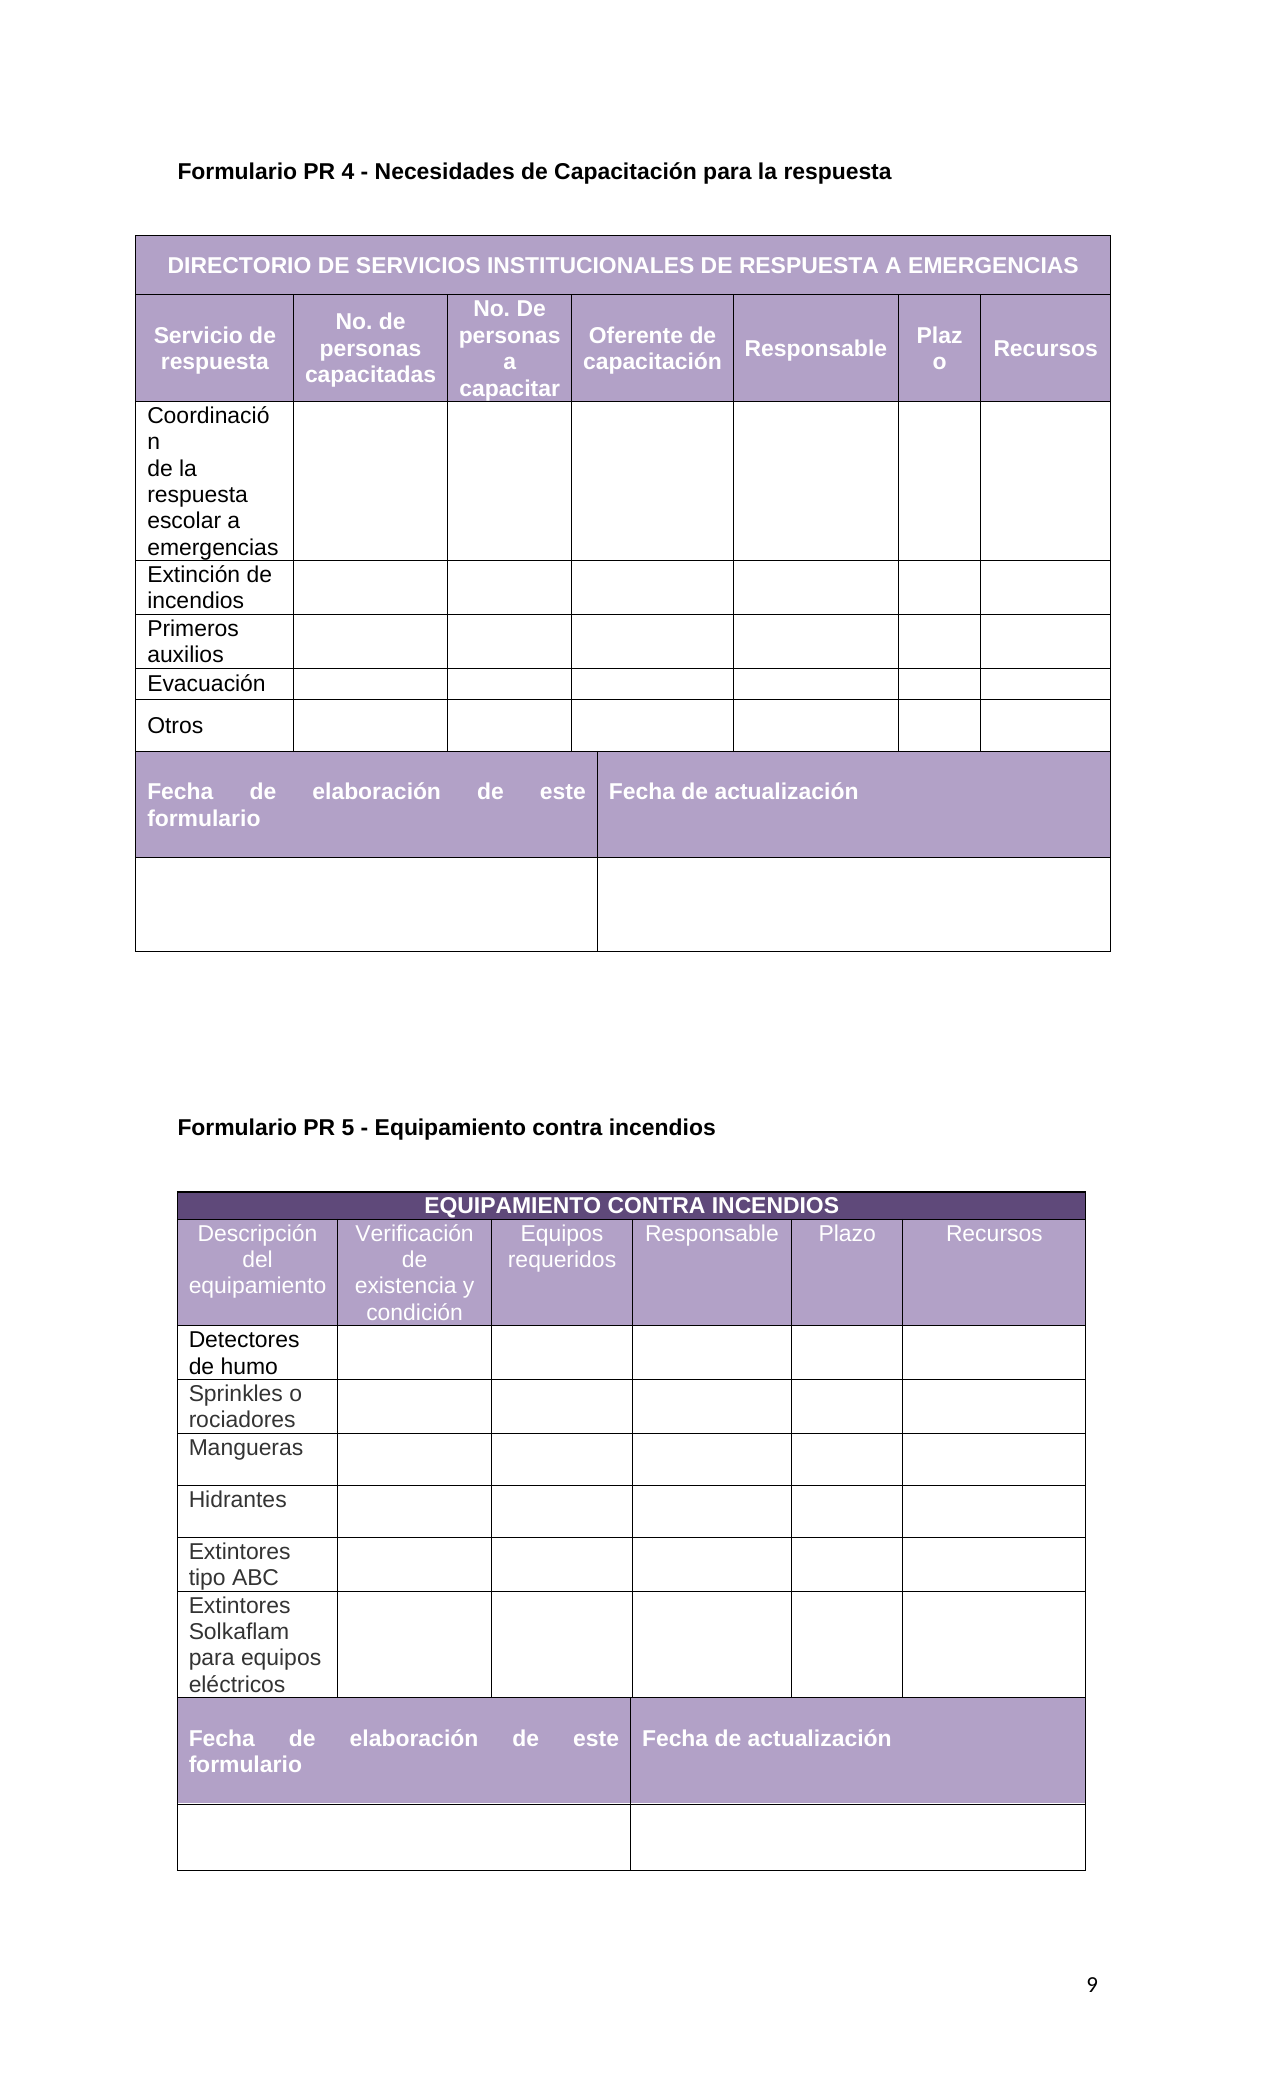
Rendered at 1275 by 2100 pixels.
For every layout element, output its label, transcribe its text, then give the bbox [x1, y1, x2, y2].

table_cell [338, 1434, 491, 1485]
table_cell Fecha de elaboración de este formulario [136, 752, 597, 857]
table_cell Evacuación [136, 669, 293, 699]
table_cell [981, 561, 1110, 614]
table_cell [178, 1805, 630, 1870]
table_cell [492, 1592, 632, 1697]
table_cell Servicio de respuesta [136, 295, 293, 401]
table_cell [448, 700, 571, 751]
table_cell Plazo [899, 295, 980, 401]
table_cell [633, 1538, 791, 1591]
table_cell [338, 1538, 491, 1591]
table_cell Oferente de capacitación [572, 295, 733, 401]
table_cell Recursos [903, 1220, 1085, 1325]
table_cell [572, 669, 733, 699]
table_cell [903, 1486, 1085, 1537]
table_cell Detectores de humo [178, 1326, 337, 1379]
table_cell [981, 700, 1110, 751]
table_cell [792, 1326, 902, 1379]
table_cell [899, 615, 980, 667]
table_cell Recursos [981, 295, 1110, 401]
table_cell [734, 700, 898, 751]
table_cell [899, 561, 980, 614]
table_cell [294, 561, 447, 614]
table_cell Responsable [633, 1220, 791, 1325]
table_cell [734, 561, 898, 614]
table_cell [981, 669, 1110, 699]
table_cell No. De personas a capacitar [448, 295, 571, 401]
table_cell [633, 1326, 791, 1379]
table_cell [492, 1538, 632, 1591]
table_cell [633, 1434, 791, 1485]
table_cell [899, 669, 980, 699]
table_cell [899, 700, 980, 751]
table_cell [792, 1538, 902, 1591]
table_cell [899, 402, 980, 560]
table_cell Coordinación de la respuesta escolar a emergencias [136, 402, 293, 560]
table_cell Fecha de actualización [598, 752, 1110, 857]
text Formulario PR 5 - Equipamiento contra incendios [177, 1114, 1098, 1140]
table_cell [294, 615, 447, 667]
table_cell [631, 1805, 1085, 1870]
table_header EQUIPAMIENTO CONTRA INCENDIOS [178, 1193, 1085, 1219]
table_cell [492, 1486, 632, 1537]
table_cell [734, 669, 898, 699]
table_cell Otros [136, 700, 293, 751]
table_cell Sprinkles o rociadores [178, 1380, 337, 1433]
table_cell [903, 1538, 1085, 1591]
table_cell Extinción de incendios [136, 561, 293, 614]
table_cell [792, 1380, 902, 1433]
table_cell [903, 1592, 1085, 1697]
table_cell [734, 402, 898, 560]
table_cell [792, 1486, 902, 1537]
table_cell [338, 1380, 491, 1433]
table_cell [633, 1486, 791, 1537]
table_cell [633, 1380, 791, 1433]
table_cell Primeros auxilios [136, 615, 293, 667]
table_cell [903, 1326, 1085, 1379]
table_cell [448, 615, 571, 667]
table_cell [448, 402, 571, 560]
table_cell Mangueras [178, 1434, 337, 1485]
table_cell No. de personas capacitadas [294, 295, 447, 401]
table_cell [633, 1592, 791, 1697]
table_cell Verificación de existencia y condición [338, 1220, 491, 1325]
table_cell [792, 1434, 902, 1485]
table_cell Plazo [792, 1220, 902, 1325]
table_cell [338, 1592, 491, 1697]
table_cell Fecha de actualización [631, 1698, 1085, 1803]
table_cell Extintores tipo ABC [178, 1538, 337, 1591]
table_cell [448, 561, 571, 614]
table_cell [981, 615, 1110, 667]
table_cell Descripción del equipamiento [178, 1220, 337, 1325]
table_cell [572, 561, 733, 614]
table_cell [792, 1592, 902, 1697]
table_header DIRECTORIO DE SERVICIOS INSTITUCIONALES DE RESPUESTA A EMERGENCIAS [136, 236, 1110, 294]
table_cell Equipos requeridos [492, 1220, 632, 1325]
table_cell [572, 402, 733, 560]
table_cell [492, 1380, 632, 1433]
table_cell Hidrantes [178, 1486, 337, 1537]
table_cell [903, 1380, 1085, 1433]
table_cell [981, 402, 1110, 560]
table_cell [136, 858, 597, 951]
table_cell [598, 858, 1110, 951]
table_cell Responsable [734, 295, 898, 401]
table_cell [294, 402, 447, 560]
table_cell [338, 1326, 491, 1379]
table_cell [294, 700, 447, 751]
table_cell [294, 669, 447, 699]
table_cell Extintores Solkaflam para equipos eléctricos [178, 1592, 337, 1697]
table_cell [492, 1434, 632, 1485]
table_cell [338, 1486, 491, 1537]
text Formulario PR 4 - Necesidades de Capacitación para la respuesta [177, 158, 1098, 184]
table_cell [903, 1434, 1085, 1485]
table_cell [734, 615, 898, 667]
table_cell Fecha de elaboración de este formulario [178, 1698, 630, 1803]
table_cell [492, 1326, 632, 1379]
table_cell [448, 669, 571, 699]
table_cell [572, 700, 733, 751]
table_cell [572, 615, 733, 667]
